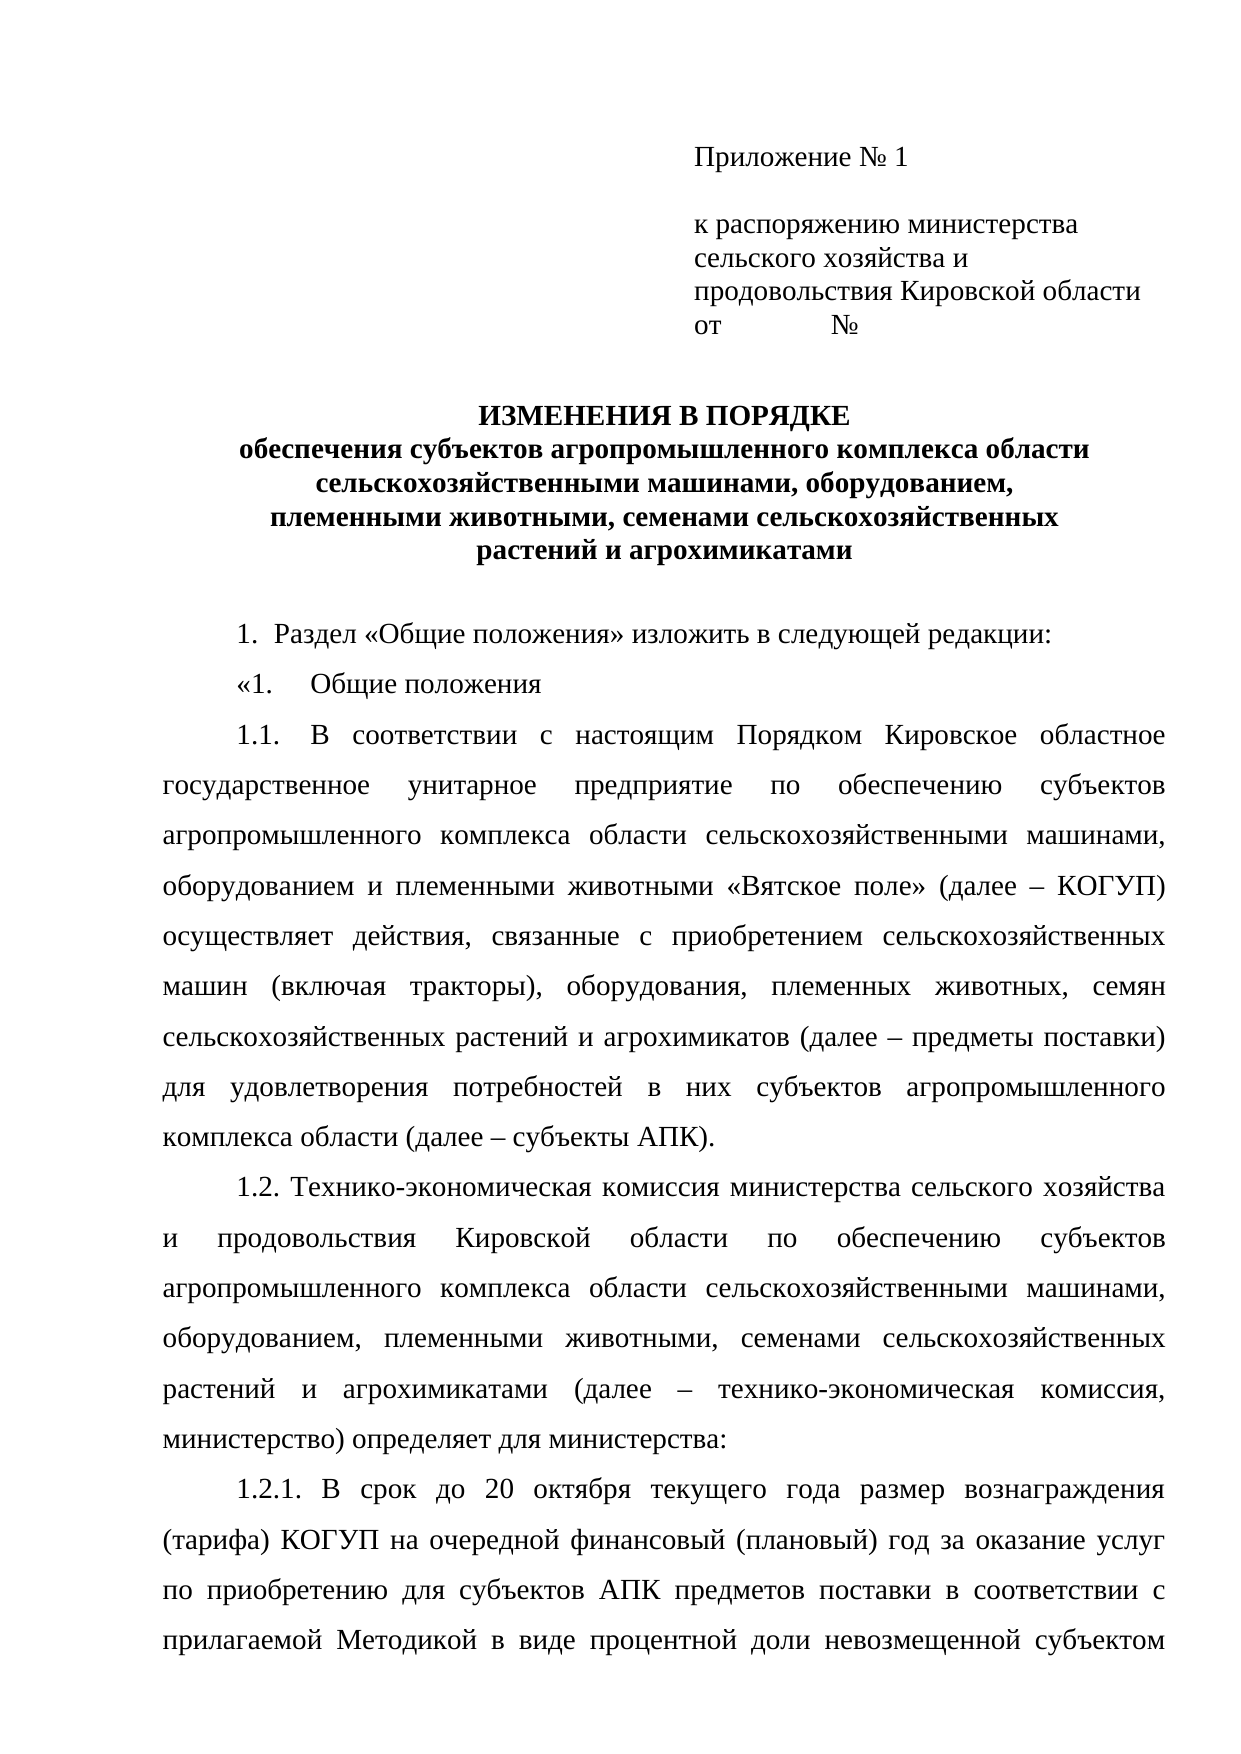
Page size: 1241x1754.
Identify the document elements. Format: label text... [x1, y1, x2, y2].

title сельского хозяйства и продовольствия Кировской области [694, 240, 1166, 307]
title растений и агрохимикатами [162, 532, 1166, 566]
title 1.1. В соответствии с настоящим Порядком Кировское областное государственное унитарное предприятие по обеспечению субъектов агропромышленного комплекса области сельскохозяйственными машинами, оборудованием и племенными животными «Вятское поле» (далее – КОГУП) осуществляет действия, связанные с приобретением сельскохозяйственных машин (включая тракторы), оборудования, племенных животных, семян сельскохозяйственных растений и агрохимикатов (далее – предметы поставки) для удовлетворения потребностей в них субъектов агропромышленного комплекса области (далее – субъекты АПК). [162, 717, 1166, 1153]
title Раздел «Общие положения» изложить в следующей редакции: [236, 616, 1166, 650]
title «1. Общие положения [162, 666, 1166, 700]
title 1.2. Технико-экономическая комиссия министерства сельского хозяйства и продовольствия Кировской области по обеспечению субъектов агропромышленного комплекса области сельскохозяйственными машинами, оборудованием, племенными животными, семенами сельскохозяйственных растений и агрохимикатами (далее – технико-экономическая комиссия, министерство) определяет для министерства: [162, 1169, 1166, 1455]
title к распоряжению министерства [694, 206, 1166, 240]
title обеспечения субъектов агропромышленного комплекса области [162, 432, 1166, 465]
title сельскохозяйственными машинами, оборудованием, [162, 465, 1166, 499]
title ИЗМЕНЕНИЯ В ПОРЯДКЕ [162, 398, 1166, 432]
title Приложение № 1 [694, 139, 1166, 173]
title племенными животными, семенами сельскохозяйственных [162, 499, 1166, 532]
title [162, 1471, 1166, 1656]
title от № [694, 307, 1166, 341]
